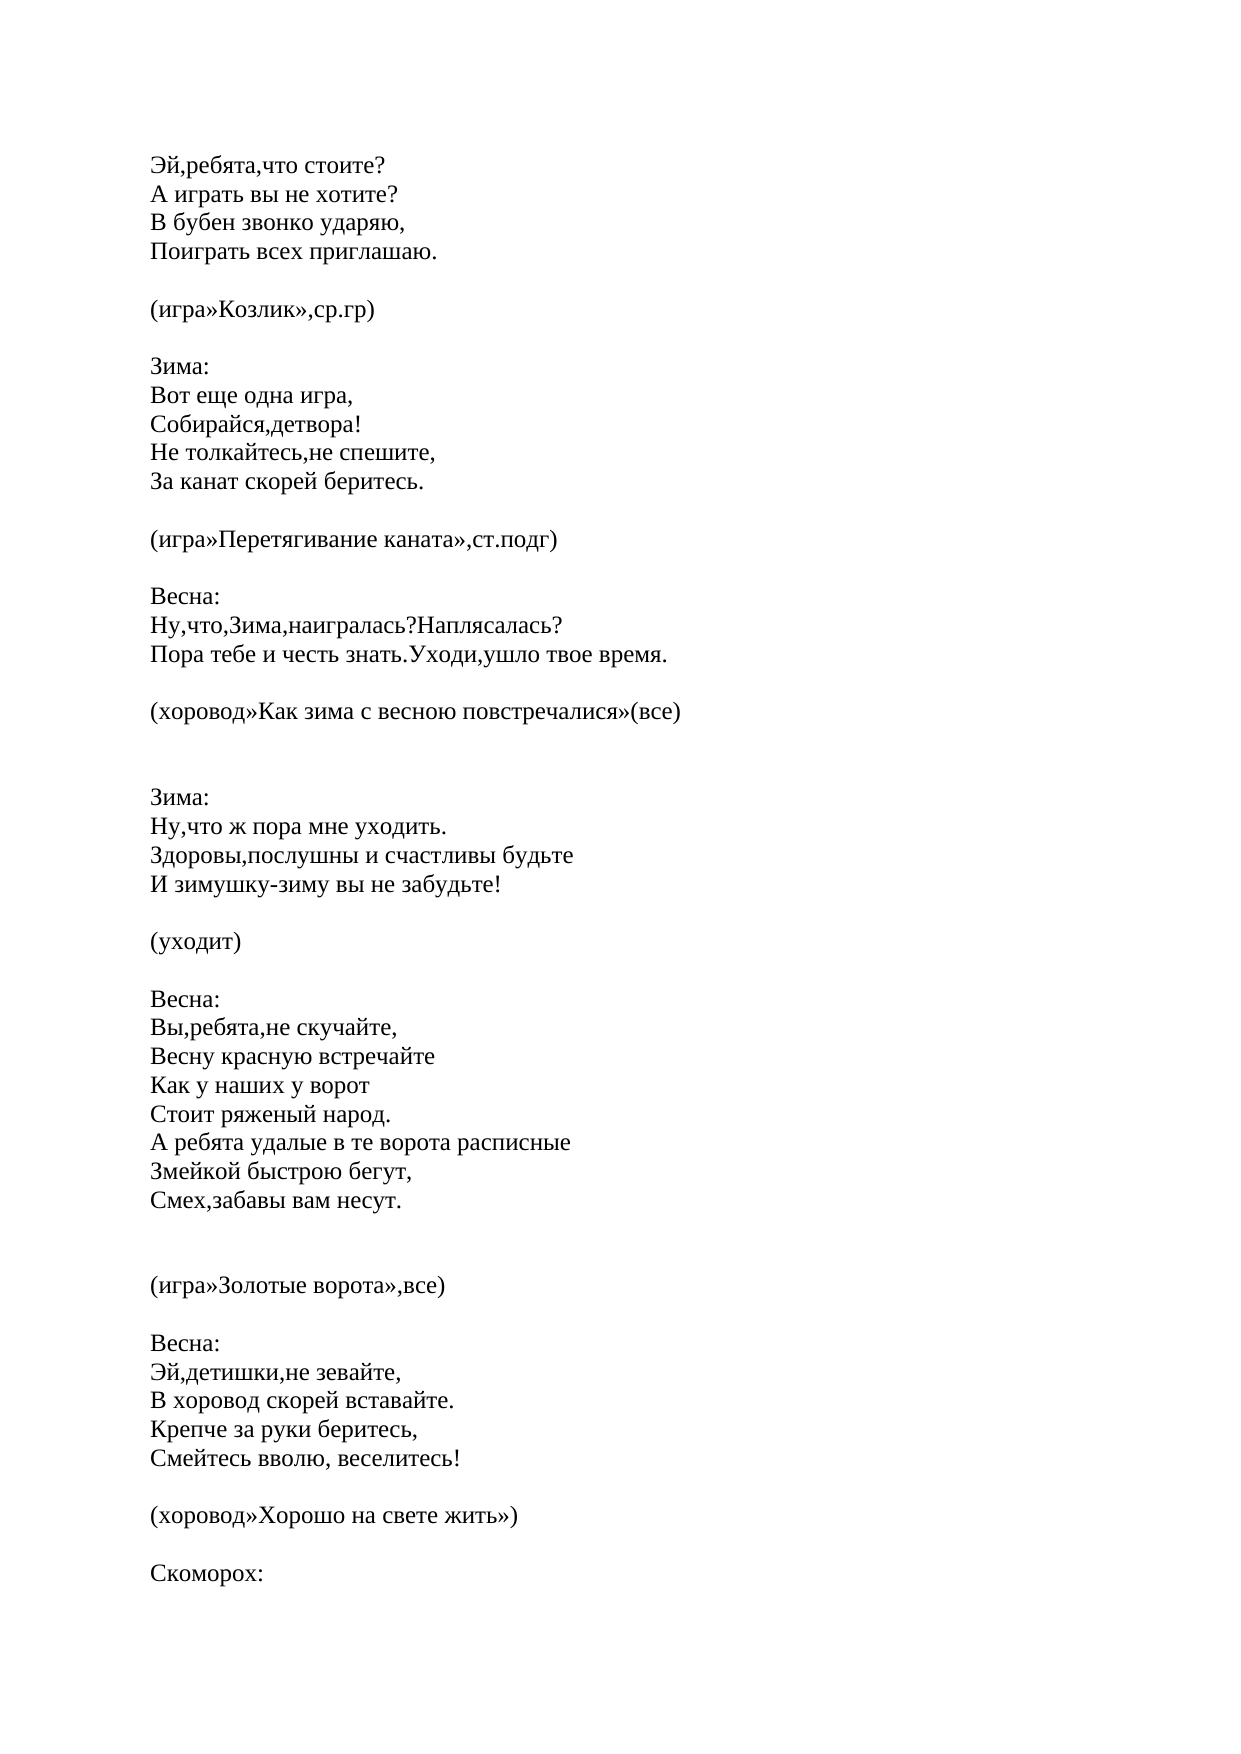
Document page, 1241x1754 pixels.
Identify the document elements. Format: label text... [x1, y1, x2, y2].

text (игра»Козлик»,ср.гр) [150, 294, 1090, 322]
text Как у наших у ворот [150, 1070, 1090, 1099]
text Эй,ребята,что стоите? [150, 150, 1090, 179]
text Весну красную встречайте [150, 1041, 1090, 1070]
text (игра»Перетягивание каната»,ст.подг) [150, 524, 1090, 552]
text Зима: [150, 782, 1090, 811]
text Стоит ряженый народ. [150, 1099, 1090, 1127]
text Вот еще одна игра, [150, 380, 1090, 409]
text Весна: [150, 581, 1090, 610]
text Здоровы,послушны и счастливы будьте [150, 840, 1090, 869]
text (хоровод»Как зима с весною повстречалися»(все) [150, 696, 1090, 725]
text И зимушку-зиму вы не забудьте! [150, 869, 1090, 897]
text Ну,что,Зима,наигралась?Наплясалась? [150, 610, 1090, 639]
text Не толкайтесь,не спешите, [150, 437, 1090, 466]
text Весна: [150, 984, 1090, 1012]
text Крепче за руки беритесь, [150, 1414, 1090, 1443]
text Весна: [150, 1328, 1090, 1357]
text (уходит) [150, 926, 1090, 955]
text За канат скорей беритесь. [150, 466, 1090, 495]
text Поиграть всех приглашаю. [150, 236, 1090, 265]
text Скоморох: [150, 1558, 1090, 1587]
text Эй,детишки,не зевайте, [150, 1357, 1090, 1386]
text В хоровод скорей вставайте. [150, 1386, 1090, 1414]
text Пора тебе и честь знать.Уходи,ушло твое время. [150, 639, 1090, 667]
text Собирайся,детвора! [150, 409, 1090, 437]
text В бубен звонко ударяю, [150, 207, 1090, 236]
text Смех,забавы вам несут. [150, 1185, 1090, 1214]
text Зима: [150, 351, 1090, 380]
text Вы,ребята,не скучайте, [150, 1012, 1090, 1041]
text А ребята удалые в те ворота расписные [150, 1127, 1090, 1156]
text Змейкой быстрою бегут, [150, 1156, 1090, 1185]
text Ну,что ж пора мне уходить. [150, 811, 1090, 840]
text (игра»Золотые ворота»,все) [150, 1271, 1090, 1299]
text Смейтесь вволю, веселитесь! [150, 1443, 1090, 1472]
text (хоровод»Хорошо на свете жить») [150, 1501, 1090, 1529]
text А играть вы не хотите? [150, 179, 1090, 207]
